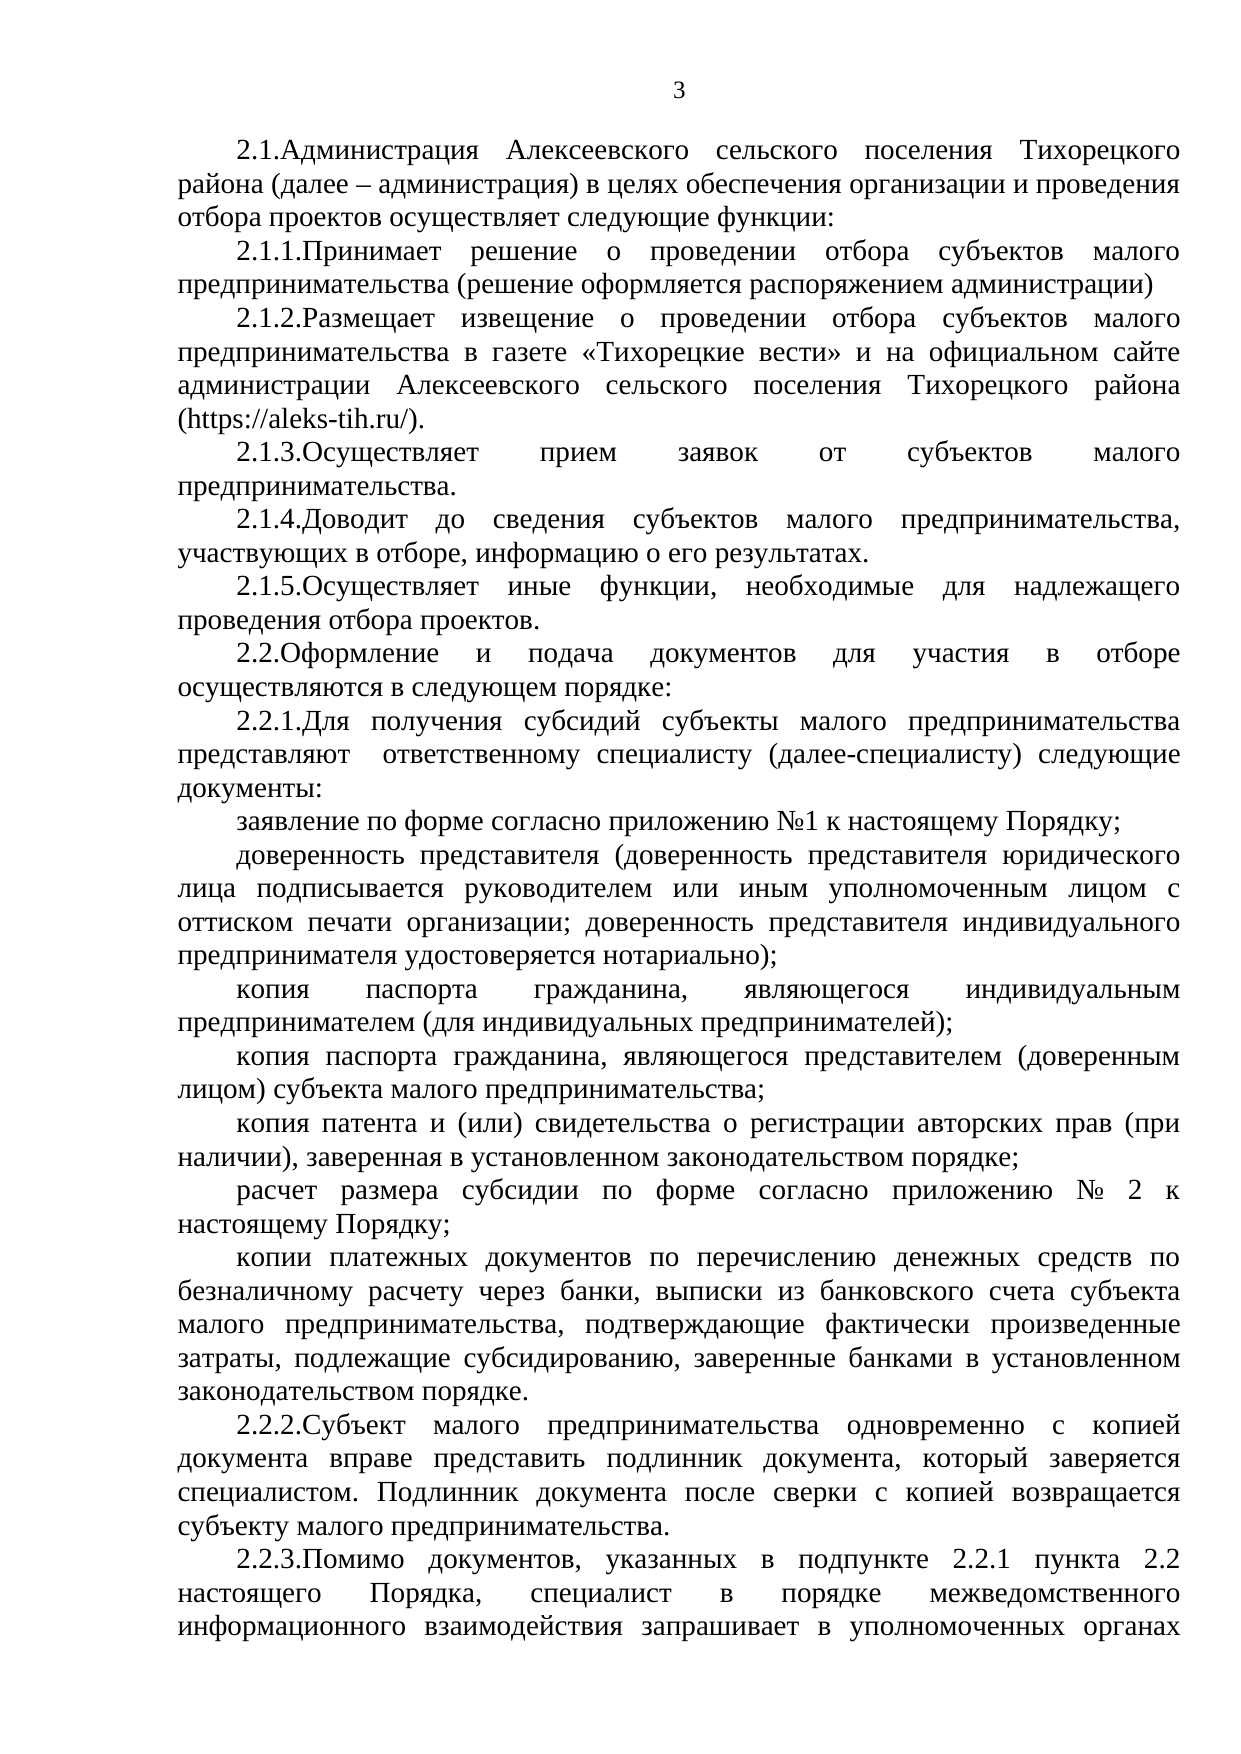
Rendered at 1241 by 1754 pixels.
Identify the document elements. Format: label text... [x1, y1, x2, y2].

text 2.1.1.Принимает решение о проведении отбора субъектов малого предпринимательства (решение оформляется распоряжением администрации) [177, 233, 1181, 300]
text 2.2.1.Для получения субсидий субъекты малого предпринимательства представляют ответственному специалисту (далее-специалисту) следующие документы: [177, 703, 1181, 803]
text копия паспорта гражданина, являющегося индивидуальным предпринимателем (для индивидуальных предпринимателей); [177, 971, 1181, 1038]
text заявление по форме согласно приложению №1 к настоящему Порядку; [177, 803, 1181, 837]
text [177, 1541, 1181, 1642]
text расчет размера субсидии по форме согласно приложению № 2 к настоящему Порядку; [177, 1172, 1181, 1239]
text 2.2.Оформление и подача документов для участия в отборе осуществляются в следующем порядке: [177, 636, 1181, 703]
text 2.1.2.Размещает извещение о проведении отбора субъектов малого предпринимательства в газете «Тихорецкие вести» и на официальном сайте администрации Алексеевского сельского поселения Тихорецкого района (https://aleks-tih.ru/). [177, 300, 1181, 434]
text 2.1.Администрация Алексеевского сельского поселения Тихорецкого района (далее – администрация) в целях обеспечения организации и проведения отбора проектов осуществляет следующие функции: [177, 132, 1181, 233]
text 2.1.3.Осуществляет прием заявок от субъектов малого предпринимательства. [177, 434, 1181, 501]
text 2.1.4.Доводит до сведения субъектов малого предпринимательства, участвующих в отборе, информацию о его результатах. [177, 501, 1181, 568]
text 2.2.2.Субъект малого предпринимательства одновременно с копией документа вправе представить подлинник документа, который заверяется специалистом. Подлинник документа после сверки с копией возвращается субъекту малого предпринимательства. [177, 1407, 1181, 1541]
text 2.1.5.Осуществляет иные функции, необходимые для надлежащего проведения отбора проектов. [177, 568, 1181, 636]
text копии платежных документов по перечислению денежных средств по безналичному расчету через банки, выписки из банковского счета субъекта малого предпринимательства, подтверждающие фактически произведенные затраты, подлежащие субсидированию, заверенные банками в установленном законодательством порядке. [177, 1239, 1181, 1407]
text копия патента и (или) свидетельства о регистрации авторских прав (при наличии), заверенная в установленном законодательством порядке; [177, 1105, 1181, 1172]
text доверенность представителя (доверенность представителя юридического лица подписывается руководителем или иным уполномоченным лицом с оттиском печати организации; доверенность представителя индивидуального предпринимателя удостоверяется нотариально); [177, 837, 1181, 971]
text копия паспорта гражданина, являющегося представителем (доверенным лицом) субъекта малого предпринимательства; [177, 1038, 1181, 1105]
